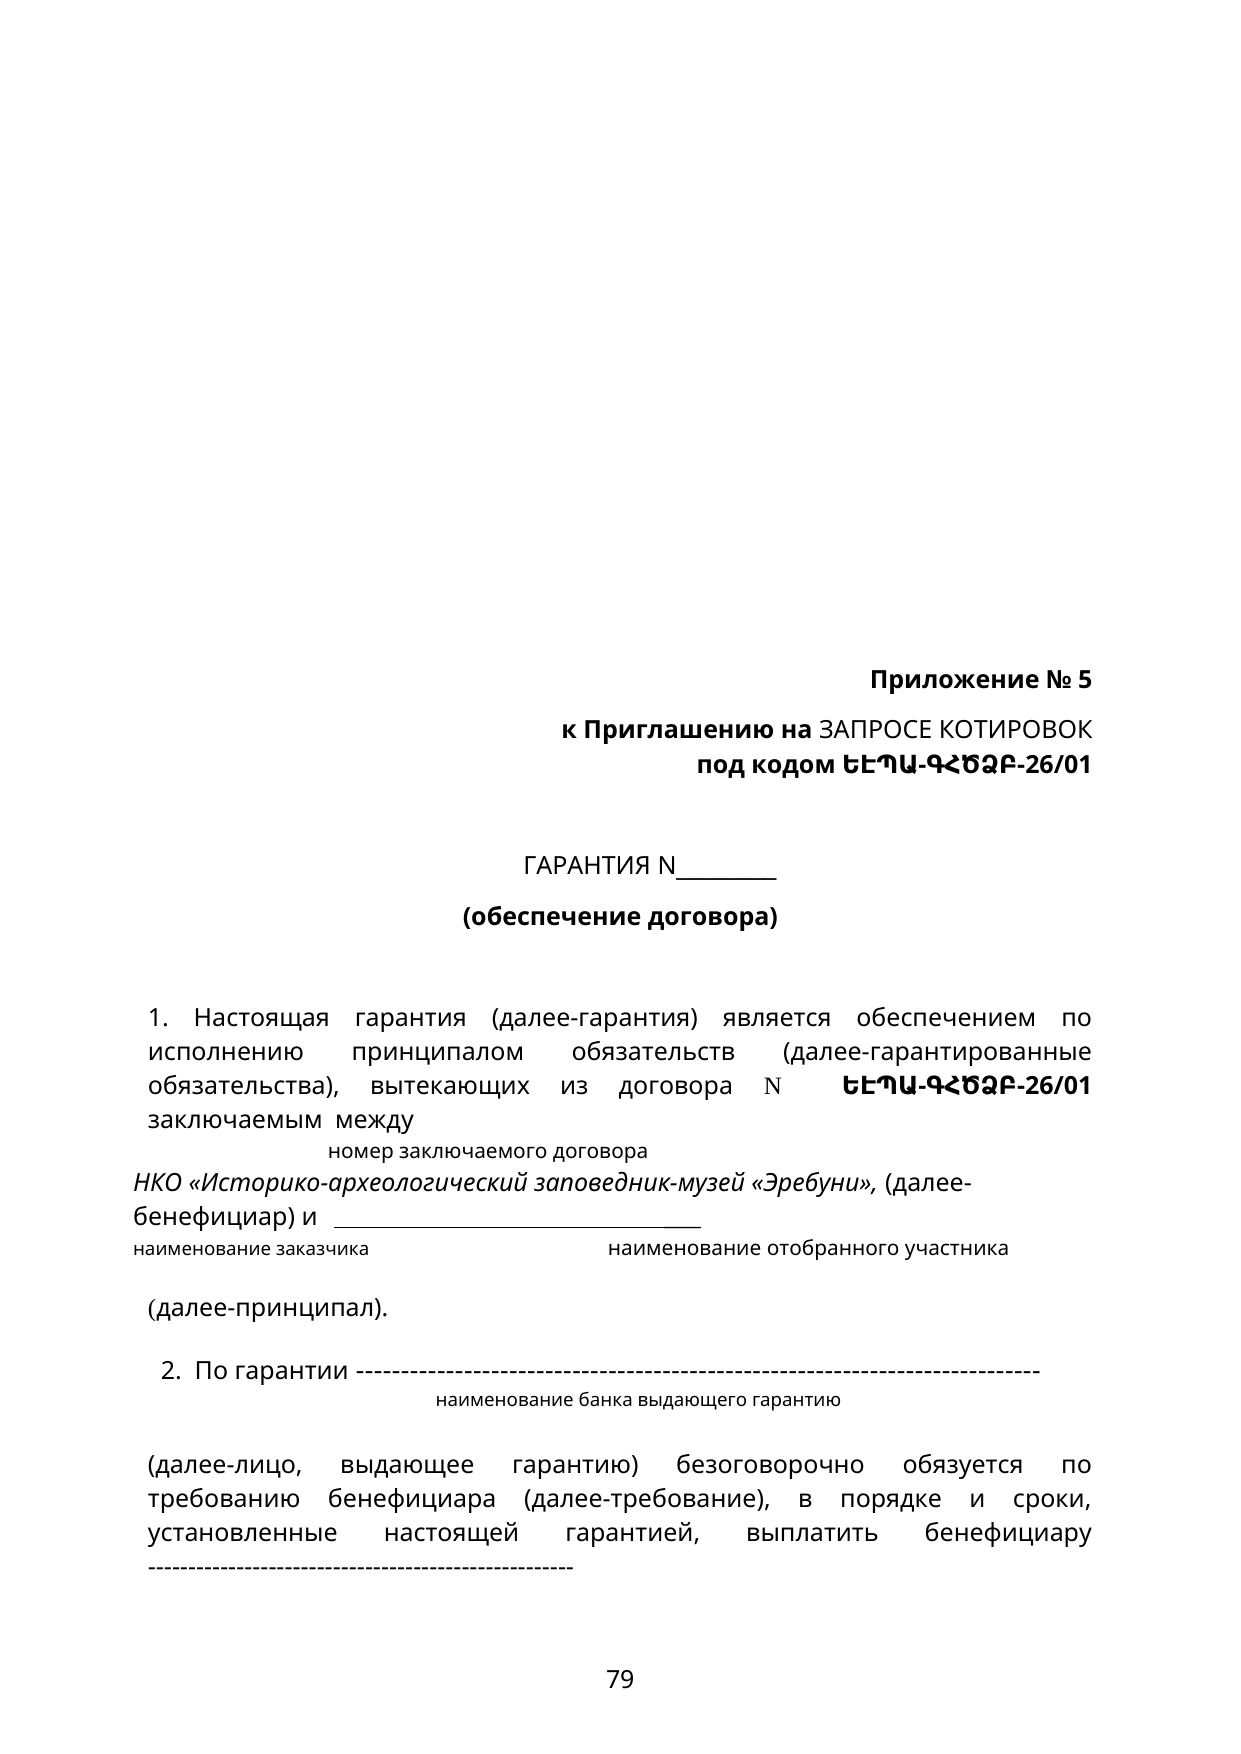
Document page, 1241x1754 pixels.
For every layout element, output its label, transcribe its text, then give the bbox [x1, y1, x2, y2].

text ГАРАНТИЯ N________ [148, 848, 1092, 882]
text наименование заказчика наименование отобранного участника [133, 1233, 1092, 1261]
text (далее-лицо, выдающее гарантию) безоговорочно обязуется по требованию бенефициара (далее-требование), в порядке и сроки, установленные настоящей гарантией, выплатить бенефициару ----------------------------------------------------- [148, 1446, 1092, 1583]
text (далее-принципал). [148, 1290, 1092, 1324]
text номер заключаемого договора [148, 1136, 1092, 1164]
text 1. Настоящая гарантия (далее-гарантия) является обеспечением по исполнению принципалом обязательств (далее-гарантированные обязательства), вытекающих из договора N ԵԷՊԱ-ԳՀԾՁԲ-26/01 заключаемым между [148, 1000, 1092, 1136]
text наименование банка выдающего гарантию [148, 1387, 1092, 1412]
text 2. По гарантии ---------------------------------------------------------------------------- [148, 1353, 1092, 1387]
text (обеспечение договора) [207, 898, 1034, 932]
text Приложение № 5 [148, 661, 1092, 696]
text НКО «Историко-археологический заповедник-музей «Эребуни», (далее-бенефициар) и ____ [133, 1164, 1092, 1233]
text к Приглашению на ЗАПРОСЕ КОТИРОВОК под кодом ԵԷՊԱ-ԳՀԾՁԲ-26/01 [148, 712, 1092, 780]
